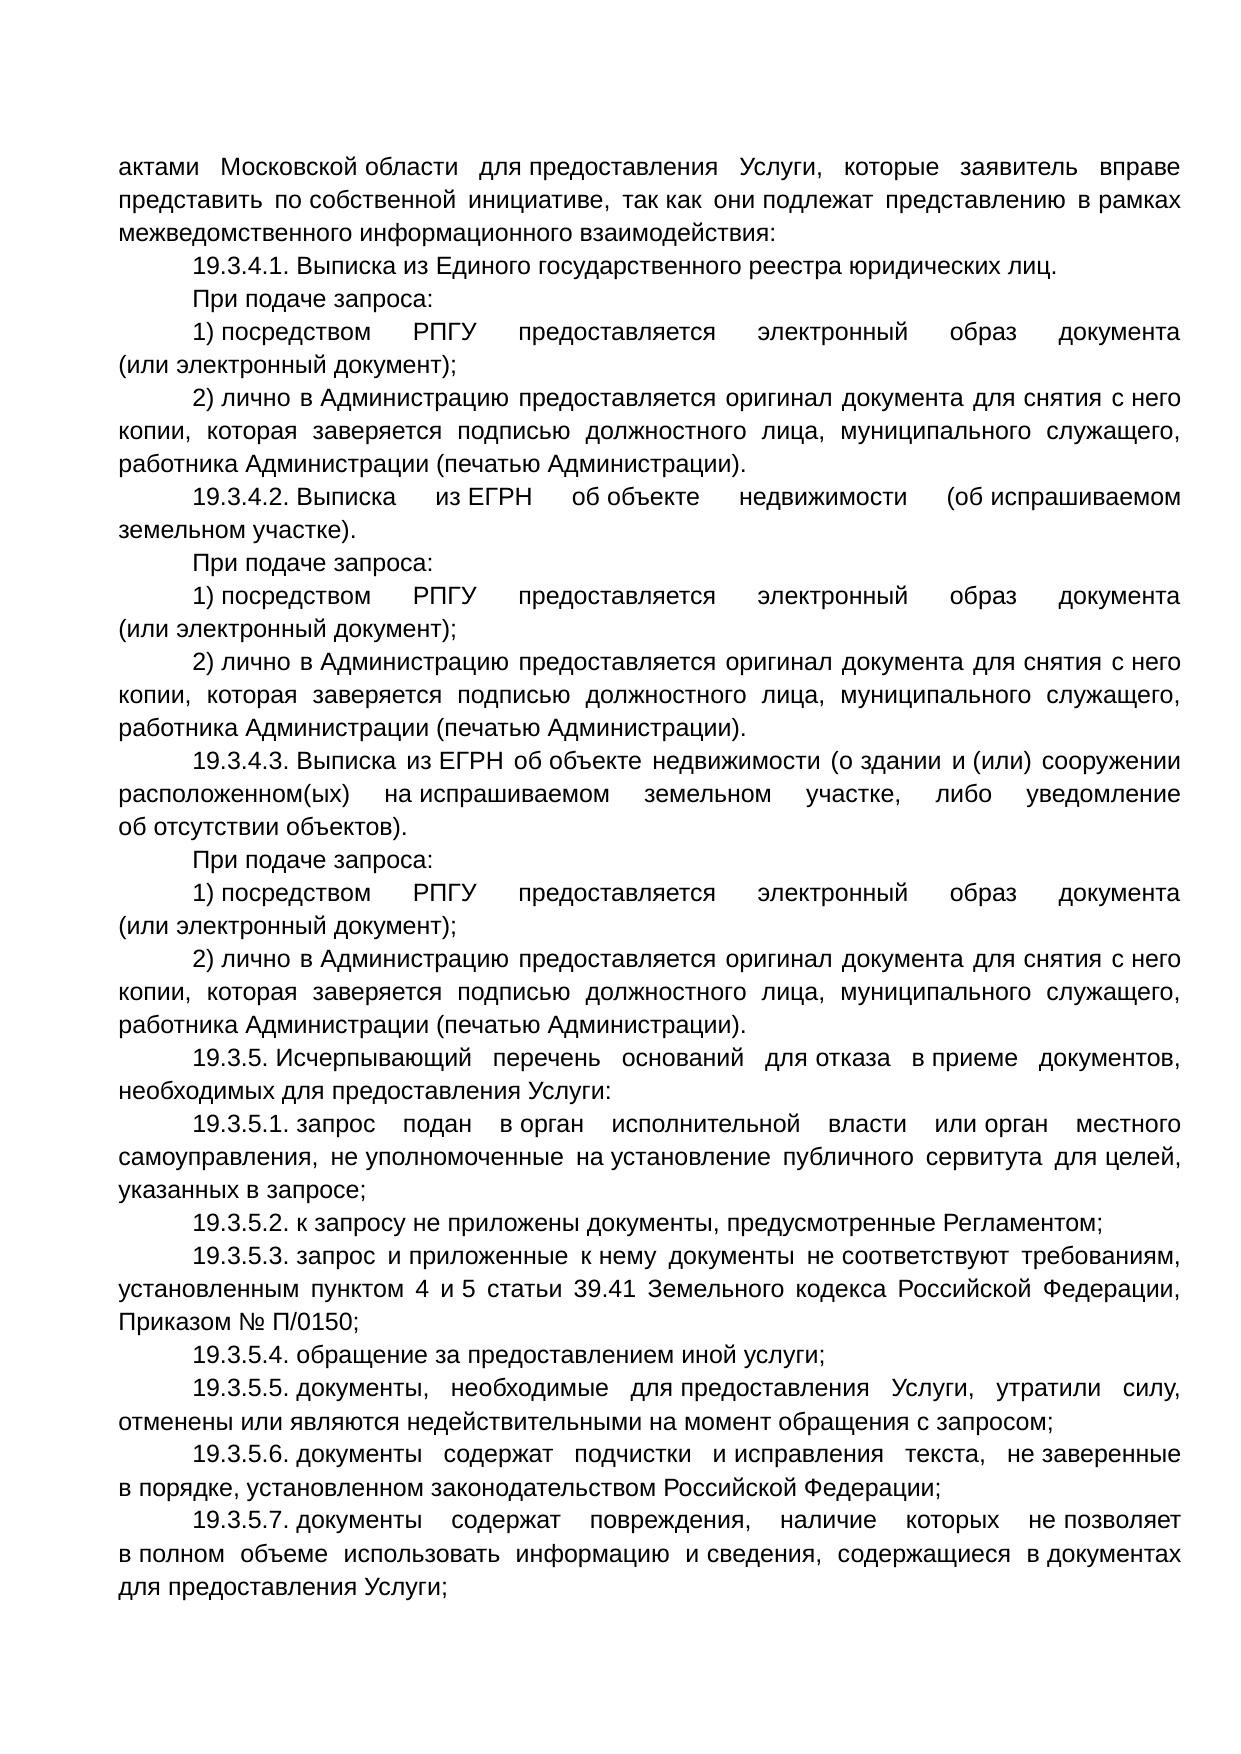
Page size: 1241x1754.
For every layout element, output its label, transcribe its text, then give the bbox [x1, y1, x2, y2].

text При подаче запроса: [118, 284, 1181, 312]
text 19.3.5.2. к запросу не приложены документы, предусмотренные Регламентом; [118, 1208, 1181, 1237]
text 19.3.5.1. запрос подан в орган исполнительной власти или орган местного самоуправления, не уполномоченные на установление публичного сервитута для целей, указанных в запросе; [118, 1109, 1181, 1204]
text 19.3.4.2. Выписка из ЕГРН об объекте недвижимости (об испрашиваемом земельном участке). [118, 482, 1181, 544]
text При подаче запроса: [118, 548, 1181, 577]
text 1) посредством РПГУ предоставляется электронный образ документа (или электронный документ); [118, 317, 1181, 378]
text 19.3.5.5. документы, необходимые для предоставления Услуги, утратили силу, отменены или являются недействительными на момент обращения с запросом; [118, 1373, 1181, 1435]
text 19.3.4.3. Выписка из ЕГРН об объекте недвижимости (о здании и (или) сооружении расположенном(ых) на испрашиваемом земельном участке, либо уведомление об отсутствии объектов). [118, 746, 1181, 841]
text При подаче запроса: [118, 845, 1181, 874]
text 1) посредством РПГУ предоставляется электронный образ документа (или электронный документ); [118, 581, 1181, 643]
text 19.3.5.3. запрос и приложенные к нему документы не соответствуют требованиям, установленным пунктом 4 и 5 статьи 39.41 Земельного кодекса Российской Федерации, Приказом № П/0150; [118, 1241, 1181, 1336]
text 19.3.5. Исчерпывающий перечень оснований для отказа в приеме документов, необходимых для предоставления Услуги: [118, 1043, 1181, 1105]
text 19.3.4.1. Выписка из Единого государственного реестра юридических лиц. [118, 251, 1181, 279]
text 1) посредством РПГУ предоставляется электронный образ документа (или электронный документ); [118, 878, 1181, 940]
text 19.3.5.6. документы содержат подчистки и исправления текста, не заверенные в порядке, установленном законодательством Российской Федерации; [118, 1439, 1181, 1501]
text 19.3.5.7. документы содержат повреждения, наличие которых не позволяет в полном объеме использовать информацию и сведения, содержащиеся в документах для предоставления Услуги; [118, 1506, 1181, 1600]
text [118, 152, 1181, 246]
text 19.3.5.4. обращение за предоставлением иной услуги; [118, 1340, 1181, 1369]
